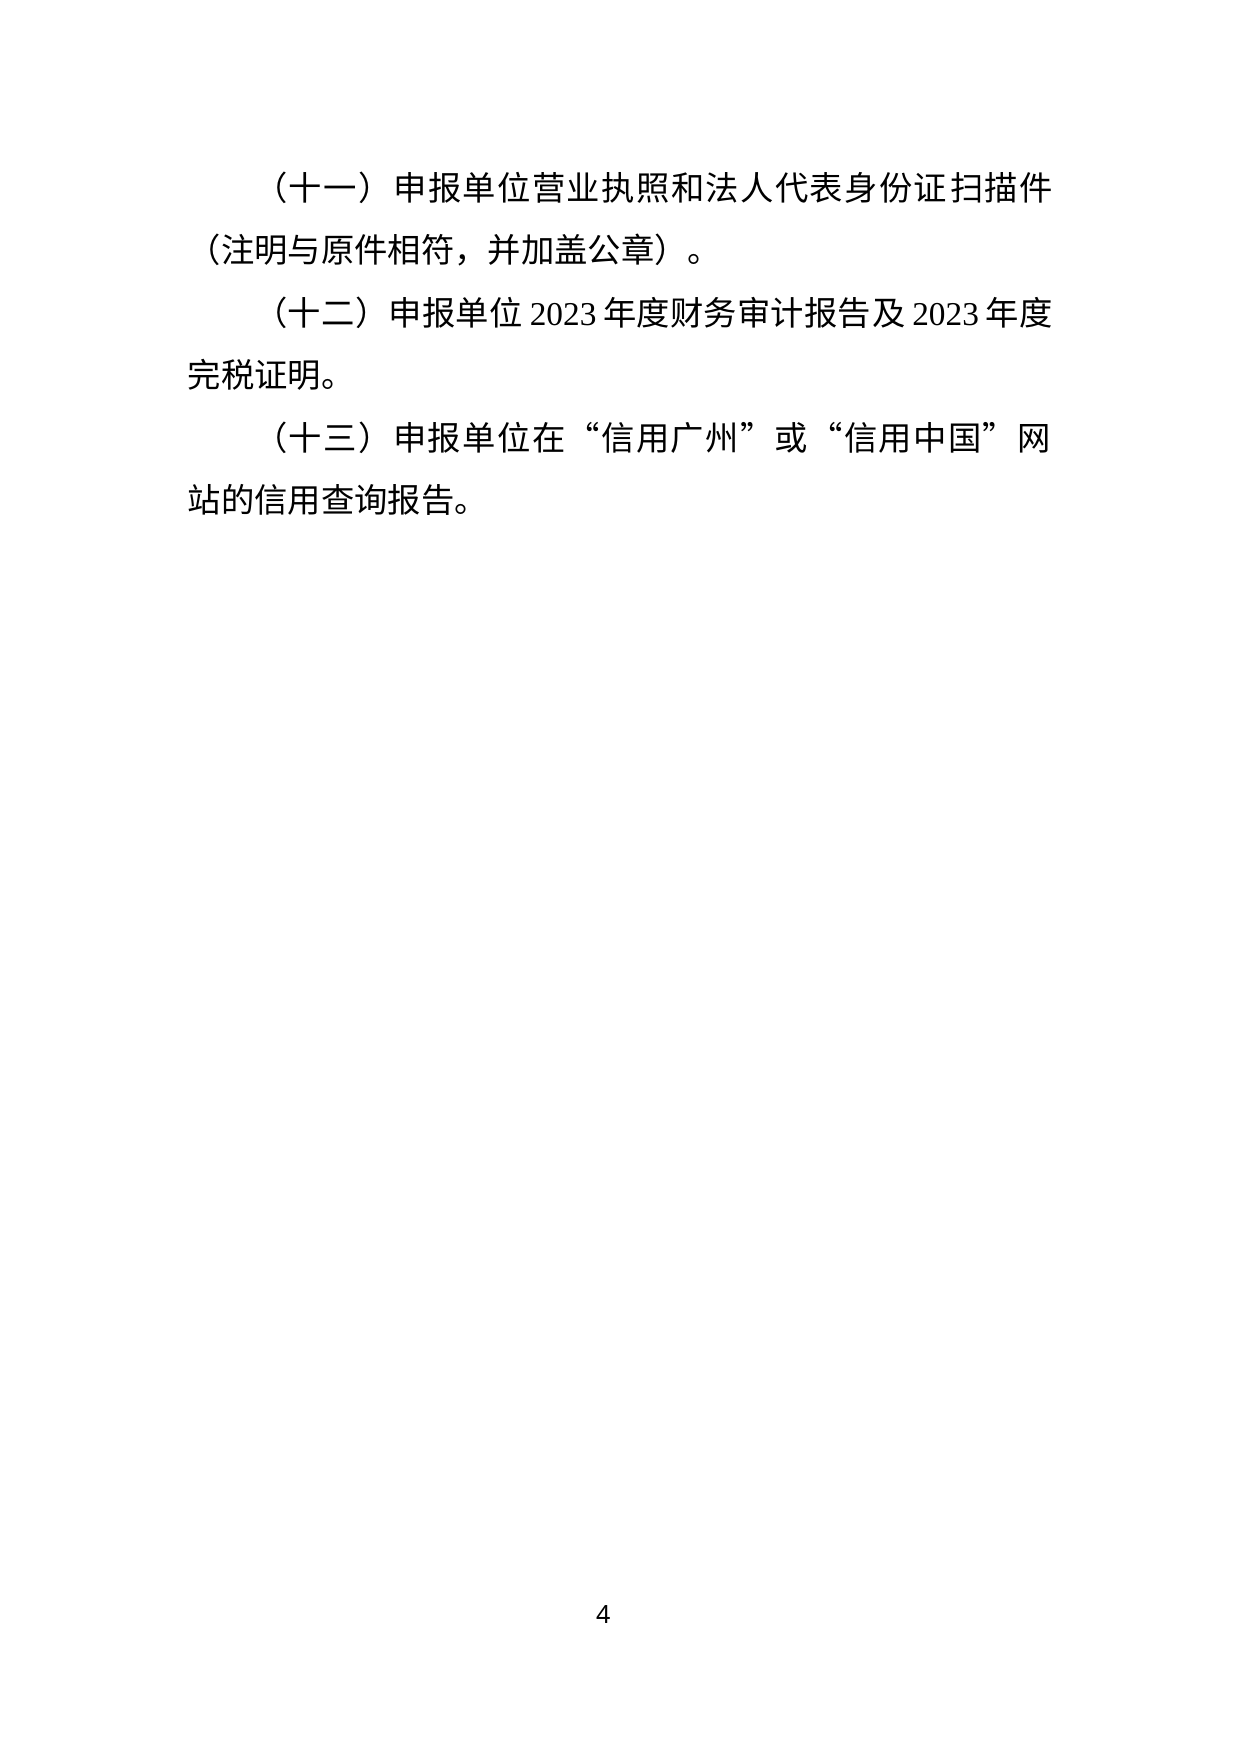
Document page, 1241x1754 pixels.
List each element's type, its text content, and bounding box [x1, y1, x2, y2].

text （十三）申报单位在“信用广州”或“信用中国”网站的信用查询报告。 [187, 400, 1053, 525]
text （十二）申报单位2023年度财务审计报告及2023年度完税证明。 [187, 275, 1053, 400]
text （十一）申报单位营业执照和法人代表身份证扫描件（注明与原件相符，并加盖公章）。 [187, 150, 1053, 275]
